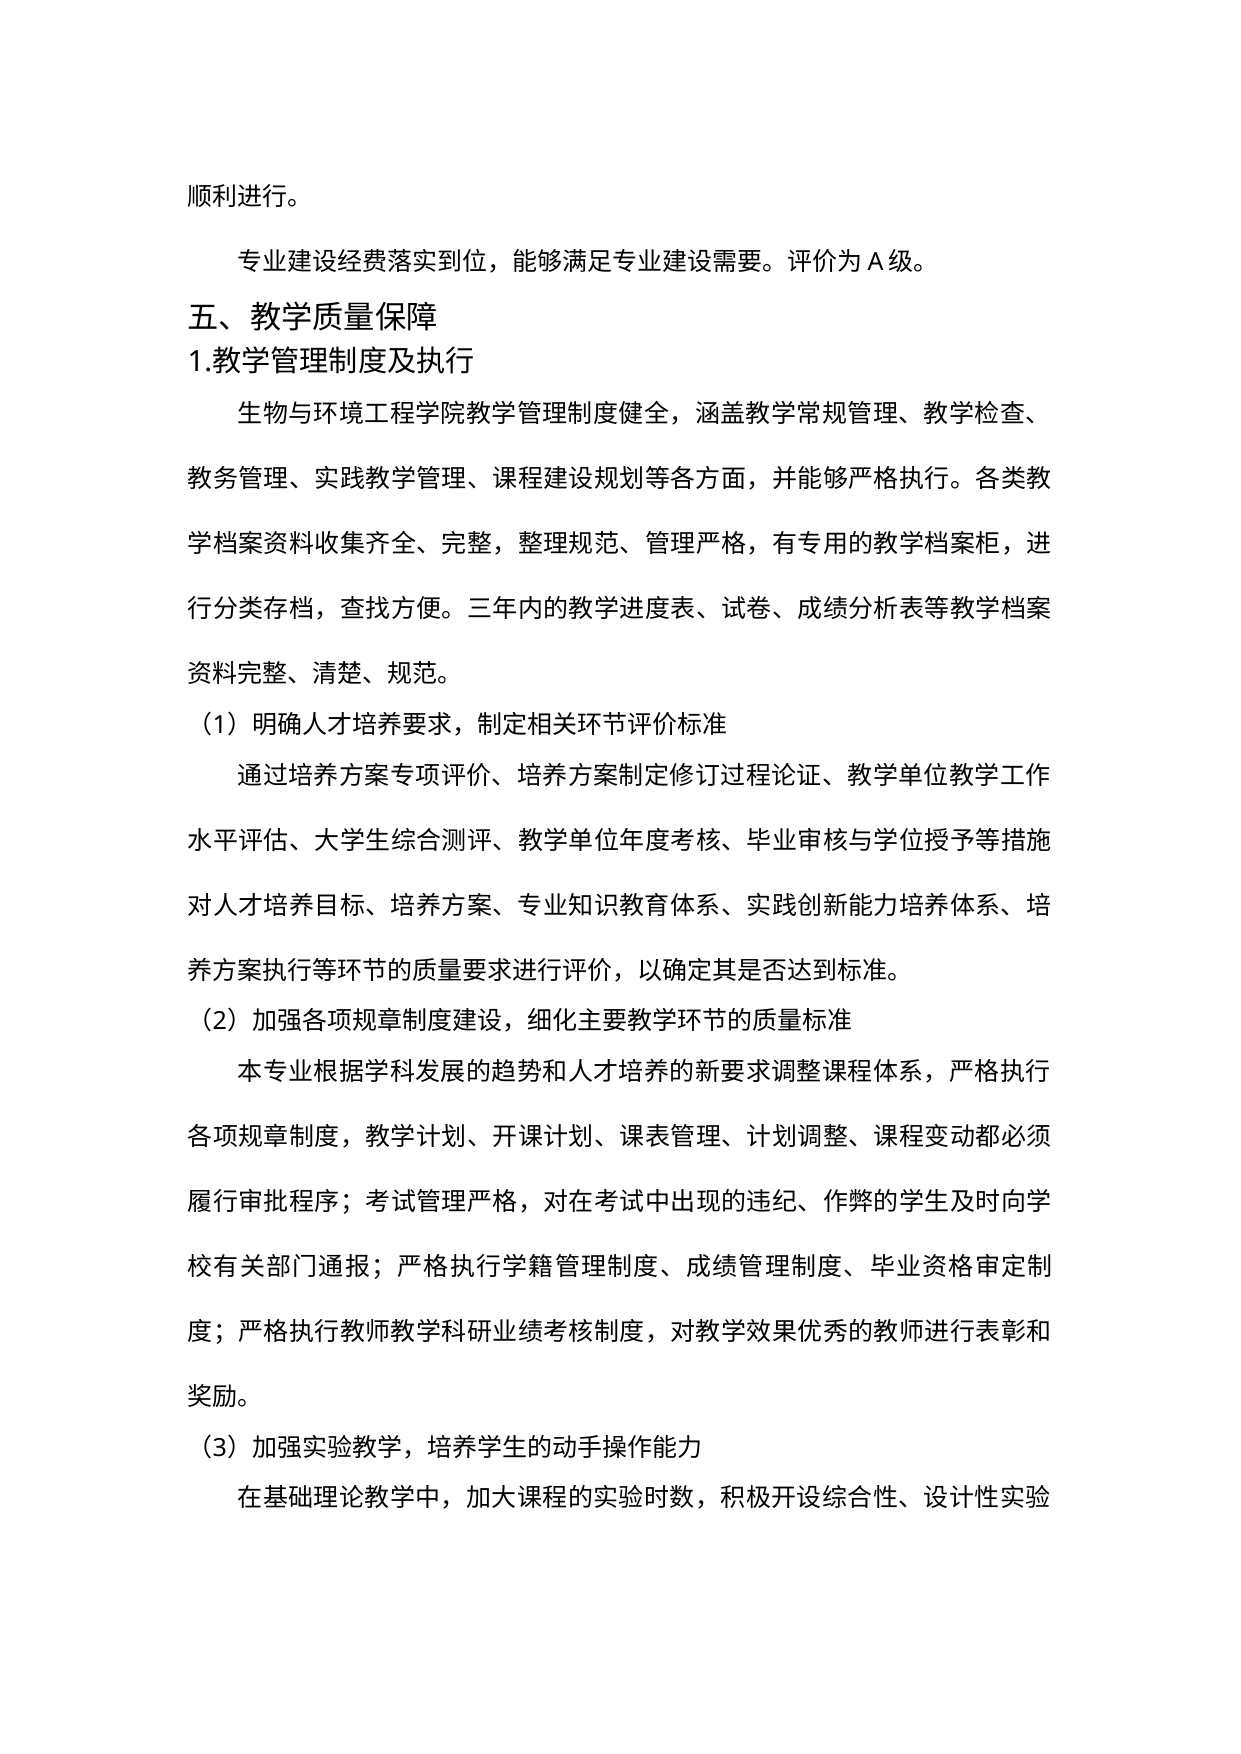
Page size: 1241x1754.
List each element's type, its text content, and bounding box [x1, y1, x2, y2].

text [187, 1463, 1053, 1528]
text 通过培养方案专项评价、培养方案制定修订过程论证、教学单位教学工作水平评估、大学生综合测评、教学单位年度考核、毕业审核与学位授予等措施对人才培养目标、培养方案、专业知识教育体系、实践创新能力培养体系、培养方案执行等环节的质量要求进行评价，以确定其是否达到标准。 [187, 741, 1053, 1001]
text 五、教学质量保障 [187, 292, 1053, 337]
text 1.教学管理制度及执行 [187, 337, 1053, 379]
text （3）加强实验教学，培养学生的动手操作能力 [187, 1427, 1053, 1463]
text （1）明确人才培养要求，制定相关环节评价标准 [187, 704, 1053, 741]
text （2）加强各项规章制度建设，细化主要教学环节的质量标准 [187, 1001, 1053, 1037]
text 本专业根据学科发展的趋势和人才培养的新要求调整课程体系，严格执行各项规章制度，教学计划、开课计划、课表管理、计划调整、课程变动都必须履行审批程序；考试管理严格，对在考试中出现的违纪、作弊的学生及时向学校有关部门通报；严格执行学籍管理制度、成绩管理制度、毕业资格审定制度；严格执行教师教学科研业绩考核制度，对教学效果优秀的教师进行表彰和奖励。 [187, 1037, 1053, 1427]
list 专业建设经费落实到位，能够满足专业建设需要。评价为A级。 [187, 227, 1053, 292]
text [187, 162, 1053, 227]
text 生物与环境工程学院教学管理制度健全，涵盖教学常规管理、教学检查、教务管理、实践教学管理、课程建设规划等各方面，并能够严格执行。各类教学档案资料收集齐全、完整，整理规范、管理严格，有专用的教学档案柜，进行分类存档，查找方便。三年内的教学进度表、试卷、成绩分析表等教学档案资料完整、清楚、规范。 [187, 379, 1053, 704]
